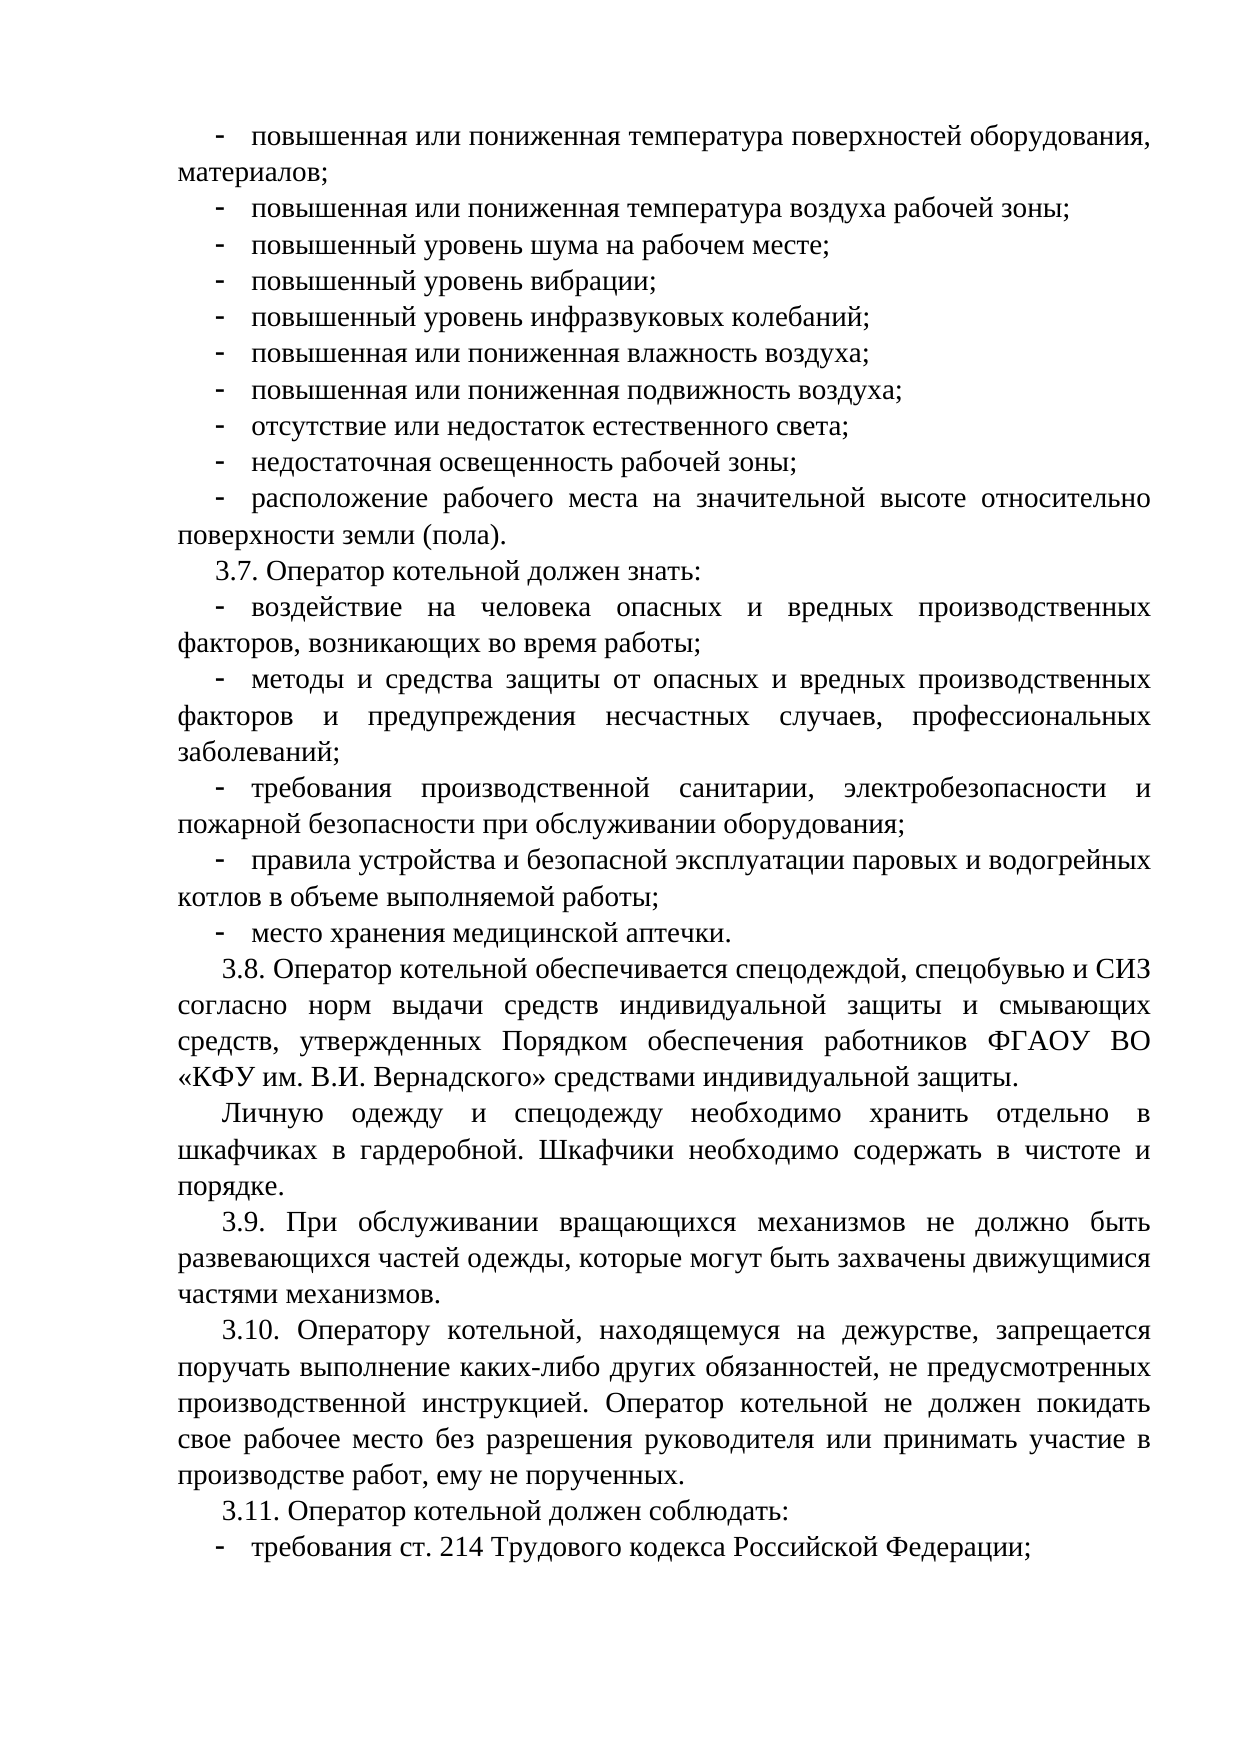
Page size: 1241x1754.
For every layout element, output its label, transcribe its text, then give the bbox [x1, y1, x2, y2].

list методы и средства защиты от опасных и вредных производственных факторов и предупреждения несчастных случаев, профессиональных заболеваний; [177, 661, 1152, 767]
list расположение рабочего места на значительной высоте относительно поверхности земли (пола). [177, 481, 1152, 550]
list правила устройства и безопасной эксплуатации паровых и водогрейных котлов в объеме выполняемой работы; [177, 842, 1152, 912]
list воздействие на человека опасных и вредных производственных факторов, возникающих во время работы; [177, 589, 1152, 659]
list повышенный уровень шума на рабочем месте; [177, 227, 1152, 260]
text Личную одежду и спецодежду необходимо хранить отдельно в шкафчиках в гардеробной. Шкафчики необходимо содержать в чистоте и порядке. [177, 1096, 1152, 1201]
list место хранения медицинской аптечки. [177, 915, 1152, 948]
list повышенная или пониженная температура воздуха рабочей зоны; [177, 191, 1152, 224]
list требования производственной санитарии, электробезопасности и пожарной безопасности при обслуживании оборудования; [177, 770, 1152, 840]
text 3.9. При обслуживании вращающихся механизмов не должно быть развевающихся частей одежды, которые могут быть захвачены движущимися частями механизмов. [177, 1204, 1152, 1310]
list повышенный уровень вибрации; [177, 263, 1152, 297]
text 3.8. Оператор котельной обеспечивается спецодеждой, спецобувью и СИЗ согласно норм выдачи средств индивидуальной защиты и смывающих средств, утвержденных Порядком обеспечения работников ФГАОУ ВО «КФУ им. В.И. Вернадского» средствами индивидуальной защиты. [177, 951, 1152, 1093]
list требования ст. 214 Трудового кодекса Российской Федерации; [177, 1529, 1152, 1563]
list повышенная или пониженная влажность воздуха; [177, 336, 1152, 369]
text 3.11. Оператор котельной должен соблюдать: [177, 1493, 1152, 1527]
list недостаточная освещенность рабочей зоны; [177, 444, 1152, 478]
list повышенный уровень инфразвуковых колебаний; [177, 299, 1152, 333]
list повышенная или пониженная подвижность воздуха; [177, 372, 1152, 405]
list 3.7. Оператор котельной должен знать: [215, 553, 1152, 586]
list отсутствие или недостаток естественного света; [177, 408, 1152, 442]
list повышенная или пониженная температура поверхностей оборудования, материалов; [177, 118, 1152, 188]
text 3.10. Оператору котельной, находящемуся на дежурстве, запрещается поручать выполнение каких-либо других обязанностей, не предусмотренных производственной инструкцией. Оператор котельной не должен покидать свое рабочее место без разрешения руководителя или принимать участие в производстве работ, ему не порученных. [177, 1312, 1152, 1491]
